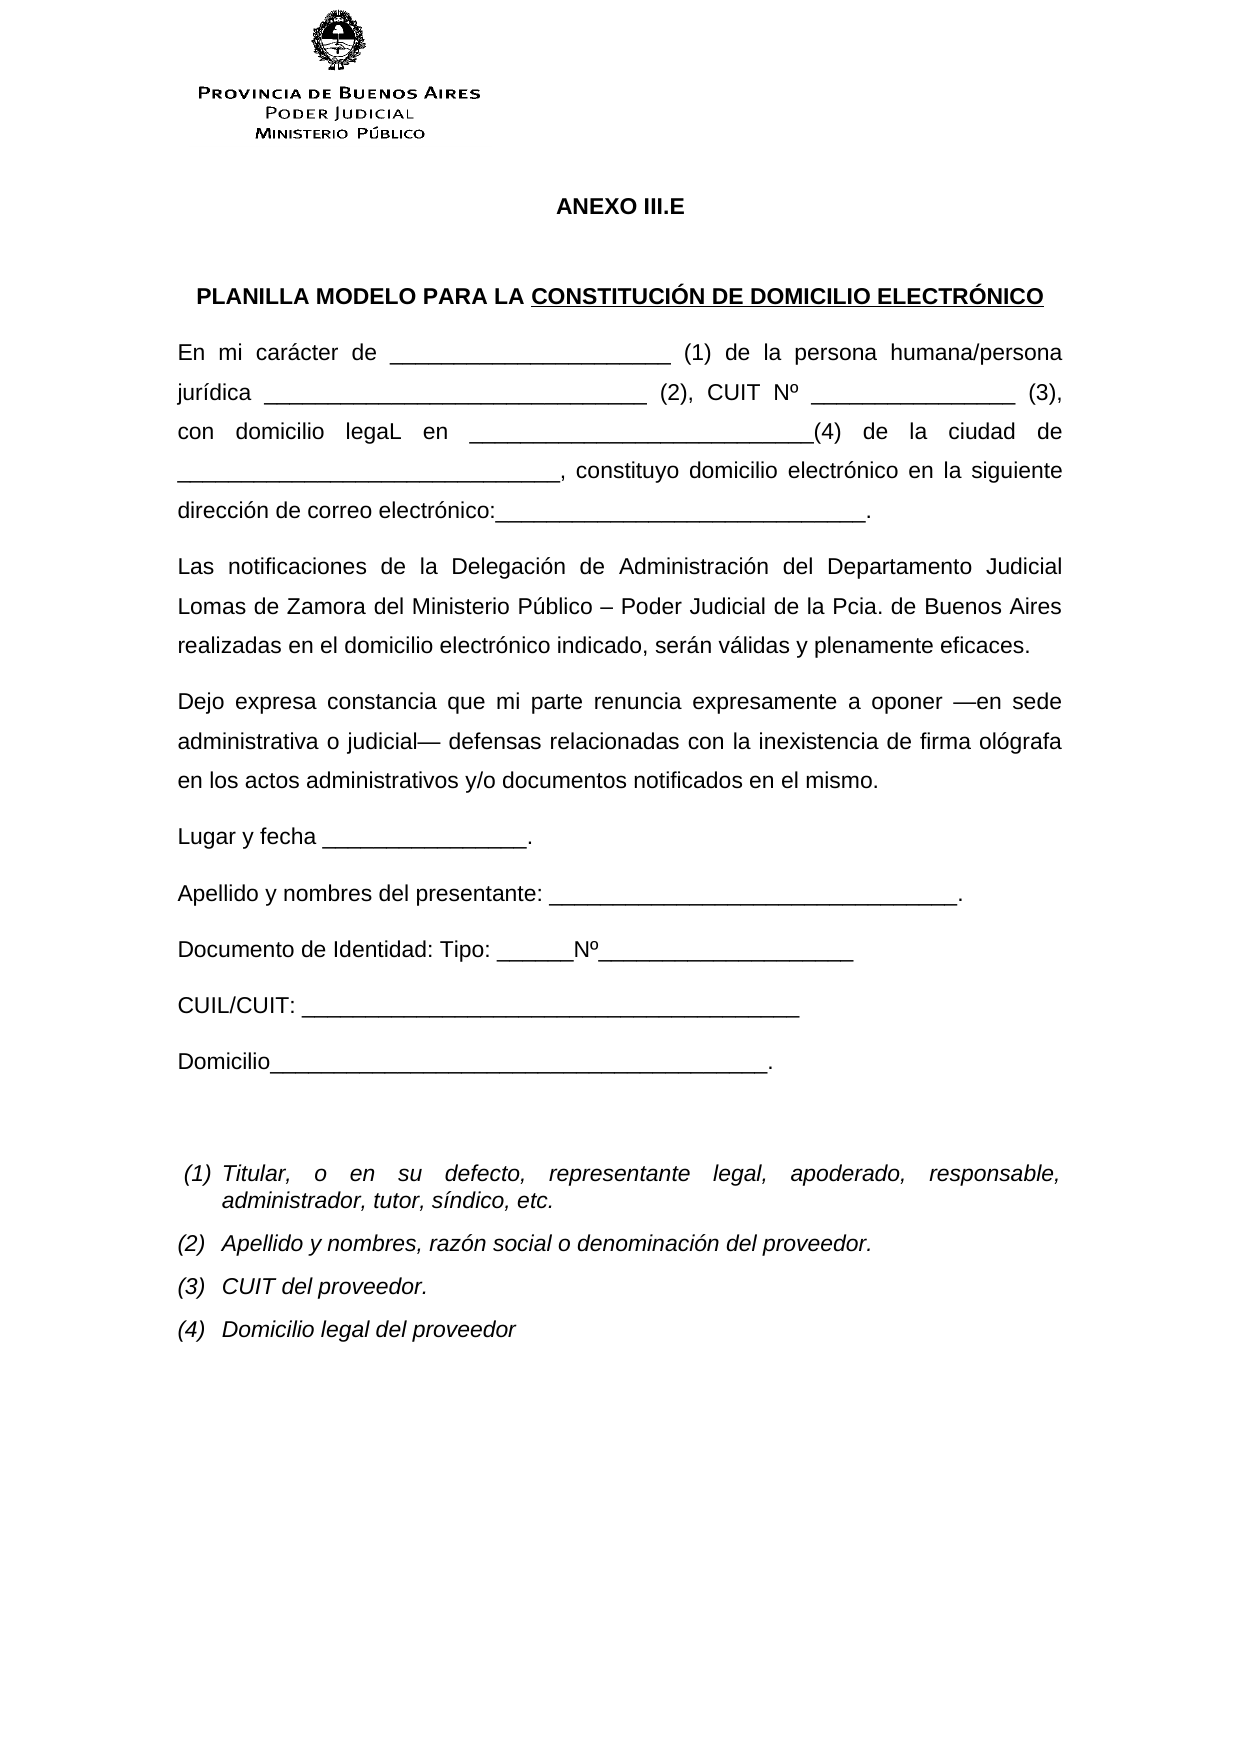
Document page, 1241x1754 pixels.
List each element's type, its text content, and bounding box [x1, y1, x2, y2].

text ANEXO III.E [177, 193, 1063, 219]
text (3) CUIT del proveedor. [177, 1273, 1063, 1299]
text Las notificaciones de la Delegación de Administración del Departamento Judicial Lomas de Zamora del Ministerio Público – Poder Judicial de la Pcia. de Buenos Aires realizadas en el domicilio electrónico indicado, serán válidas y plenamente eficaces. [177, 553, 1063, 658]
text (4) Domicilio legal del proveedor [177, 1316, 1063, 1342]
text Documento de Identidad: Tipo: ______Nº____________________ [177, 936, 1063, 962]
text (1) Titular, o en su defecto, representante legal, apoderado, responsable, administrador, tutor, síndico, etc. [177, 1160, 1063, 1213]
text Dejo expresa constancia que mi parte renuncia expresamente a oponer —en sede administrativa o judicial— defensas relacionadas con la inexistencia de firma ológrafa en los actos administrativos y/o documentos notificados en el mismo. [177, 688, 1063, 793]
text Lugar y fecha ________________. [177, 823, 1063, 850]
text Domicilio_______________________________________. [177, 1048, 1063, 1074]
text En mi carácter de ______________________ (1) de la persona humana/persona jurídica ______________________________ (2), CUIT Nº ________________ (3), con domicilio legaL en ___________________________(4) de la ciudad de ______________________________, constituyo domicilio electrónico en la siguiente dirección de correo electrónico:_____________________________. [177, 339, 1063, 523]
text CUIL/CUIT: _______________________________________ [177, 992, 1063, 1018]
text Apellido y nombres del presentante: ________________________________. [177, 879, 1063, 906]
text PLANILLA MODELO PARA LA CONSTITUCIÓN DE DOMICILIO ELECTRÓNICO [177, 283, 1063, 309]
text (2) Apellido y nombres, razón social o denominación del proveedor. [177, 1229, 1063, 1256]
